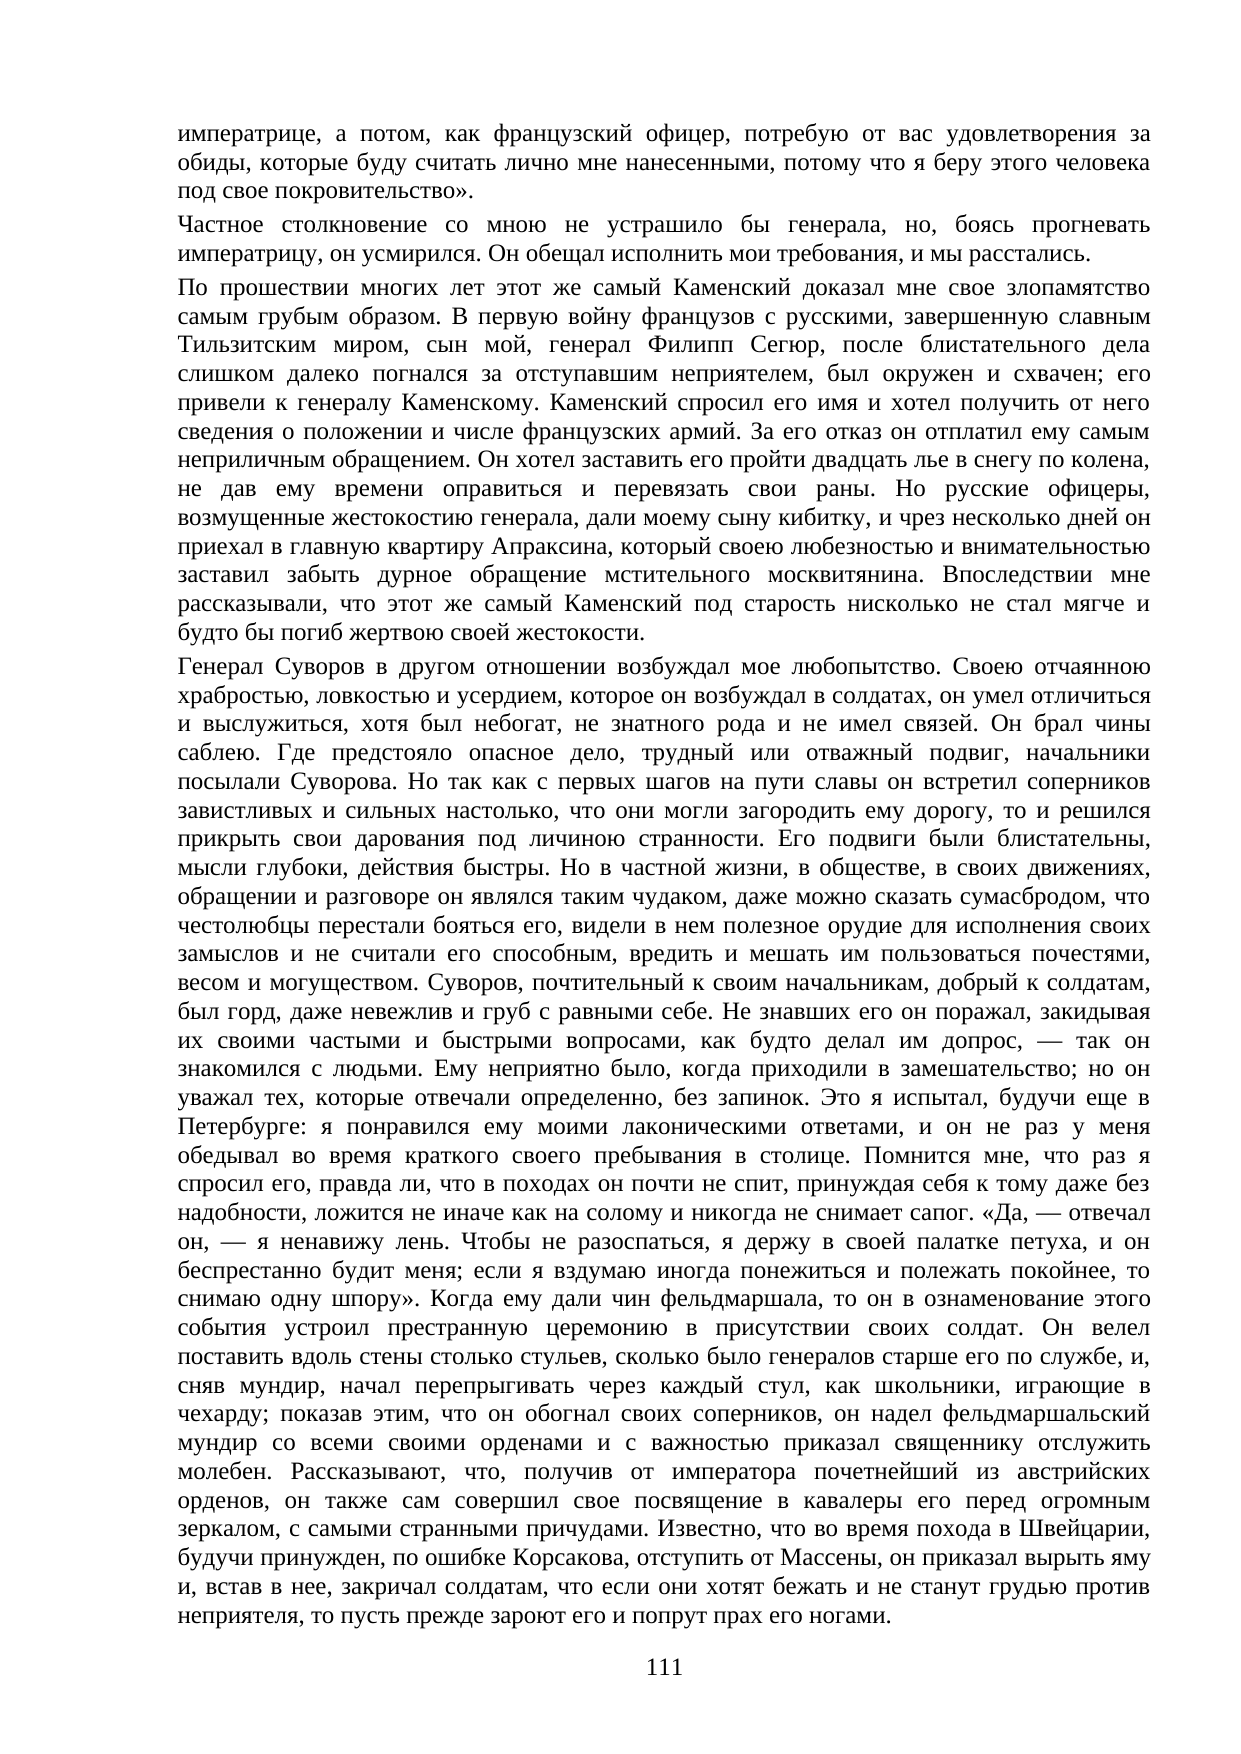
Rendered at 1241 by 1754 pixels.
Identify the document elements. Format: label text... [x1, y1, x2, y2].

text Генерал Суворов в другом отношении возбуждал мое любопытство. Своею отчаянною храбростью, ловкостью и усердием, которое он возбуждал в солдатах, он умел отличиться и выслужиться, хотя был небогат, не знатного рода и не имел связей. Он брал чины саблею. Где предстояло опасное дело, трудный или отважный подвиг, начальники посылали Суворова. Но так как с первых шагов на пути славы он встретил соперников завистливых и сильных настолько, что они могли загородить ему дорогу, то и решился прикрыть свои дарования под личиною странности. Его подвиги были блистательны, мысли глубоки, действия быстры. Но в частной жизни, в обществе, в своих движениях, обращении и разговоре он являлся таким чудаком, даже можно сказать сумасбродом, что честолюбцы перестали бояться его, видели в нем полезное орудие для исполнения своих замыслов и не считали его способным, вредить и мешать им пользоваться почестями, весом и могуществом. Суворов, почтительный к своим начальникам, добрый к солдатам, был горд, даже невежлив и груб с равными себе. Не знавших его он поражал, закидывая их своими частыми и быстрыми вопросами, как будто делал им допрос, — так он знакомился с людьми. Ему неприятно было, когда приходили в замешательство; но он уважал тех, которые отвечали определенно, без запинок. Это я испытал, будучи еще в Петербурге: я понравился ему моими лаконическими ответами, и он не раз у меня обедывал во время краткого своего пребывания в столице. Помнится мне, что раз я спросил его, правда ли, что в походах он почти не спит, принуждая себя к тому даже без надобности, ложится не иначе как на солому и никогда не снимает сапог. «Да, — отвечал он, — я ненавижу лень. Чтобы не разоспаться, я держу в своей палатке петуха, и он беспрестанно будит меня; если я вздумаю иногда понежиться и полежать покойнее, то снимаю одну шпору». Когда ему дали чин фельдмаршала, то он в ознаменование этого события устроил престранную церемонию в присутствии своих солдат. Он велел поставить вдоль стены столько стульев, сколько было генералов старше его по службе, и, сняв мундир, начал перепрыгивать через каждый стул, как школьники, играющие в чехарду; показав этим, что он обогнал своих соперников, он надел фельдмаршальский мундир со всеми своими орденами и с важностью приказал священнику отслужить молебен. Рассказывают, что, получив от императора почетнейший из австрийских орденов, он также сам совершил свое посвящение в кавалеры его перед огромным зеркалом, с самыми странными причудами. Известно, что во время похода в Швейцарии, будучи принужден, по ошибке Корсакова, отступить от Массены, он приказал вырыть яму и, встав в нее, закричал солдатам, что если они хотят бежать и не станут грудью против неприятеля, то пусть прежде зароют его и попрут прах его ногами. [177, 651, 1152, 1628]
text Частное столкновение со мною не устрашило бы генерала, но, боясь прогневать императрицу, он усмирился. Он обещал исполнить мои требования, и мы расстались. [177, 209, 1152, 267]
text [177, 118, 1152, 204]
text По прошествии многих лет этот же самый Каменский доказал мне свое злопамятство самым грубым образом. В первую войну французов с русскими, завершенную славным Тильзитским миром, сын мой, генерал Филипп Сегюр, после блистательного дела слишком далеко погнался за отступавшим неприятелем, был окружен и схвачен; его привели к генералу Каменскому. Каменский спросил его имя и хотел получить от него сведения о положении и числе французских армий. За его отказ он отплатил ему самым неприличным обращением. Он хотел заставить его пройти двадцать лье в снегу по колена, не дав ему времени оправиться и перевязать свои раны. Но русские офицеры, возмущенные жестокостию генерала, дали моему сыну кибитку, и чрез несколько дней он приехал в главную квартиру Апраксина, который своею любезностью и внимательностью заставил забыть дурное обращение мстительного москвитянина. Впоследствии мне рассказывали, что этот же самый Каменский под старость нисколько не стал мягче и будто бы погиб жертвою своей жестокости. [177, 272, 1152, 646]
